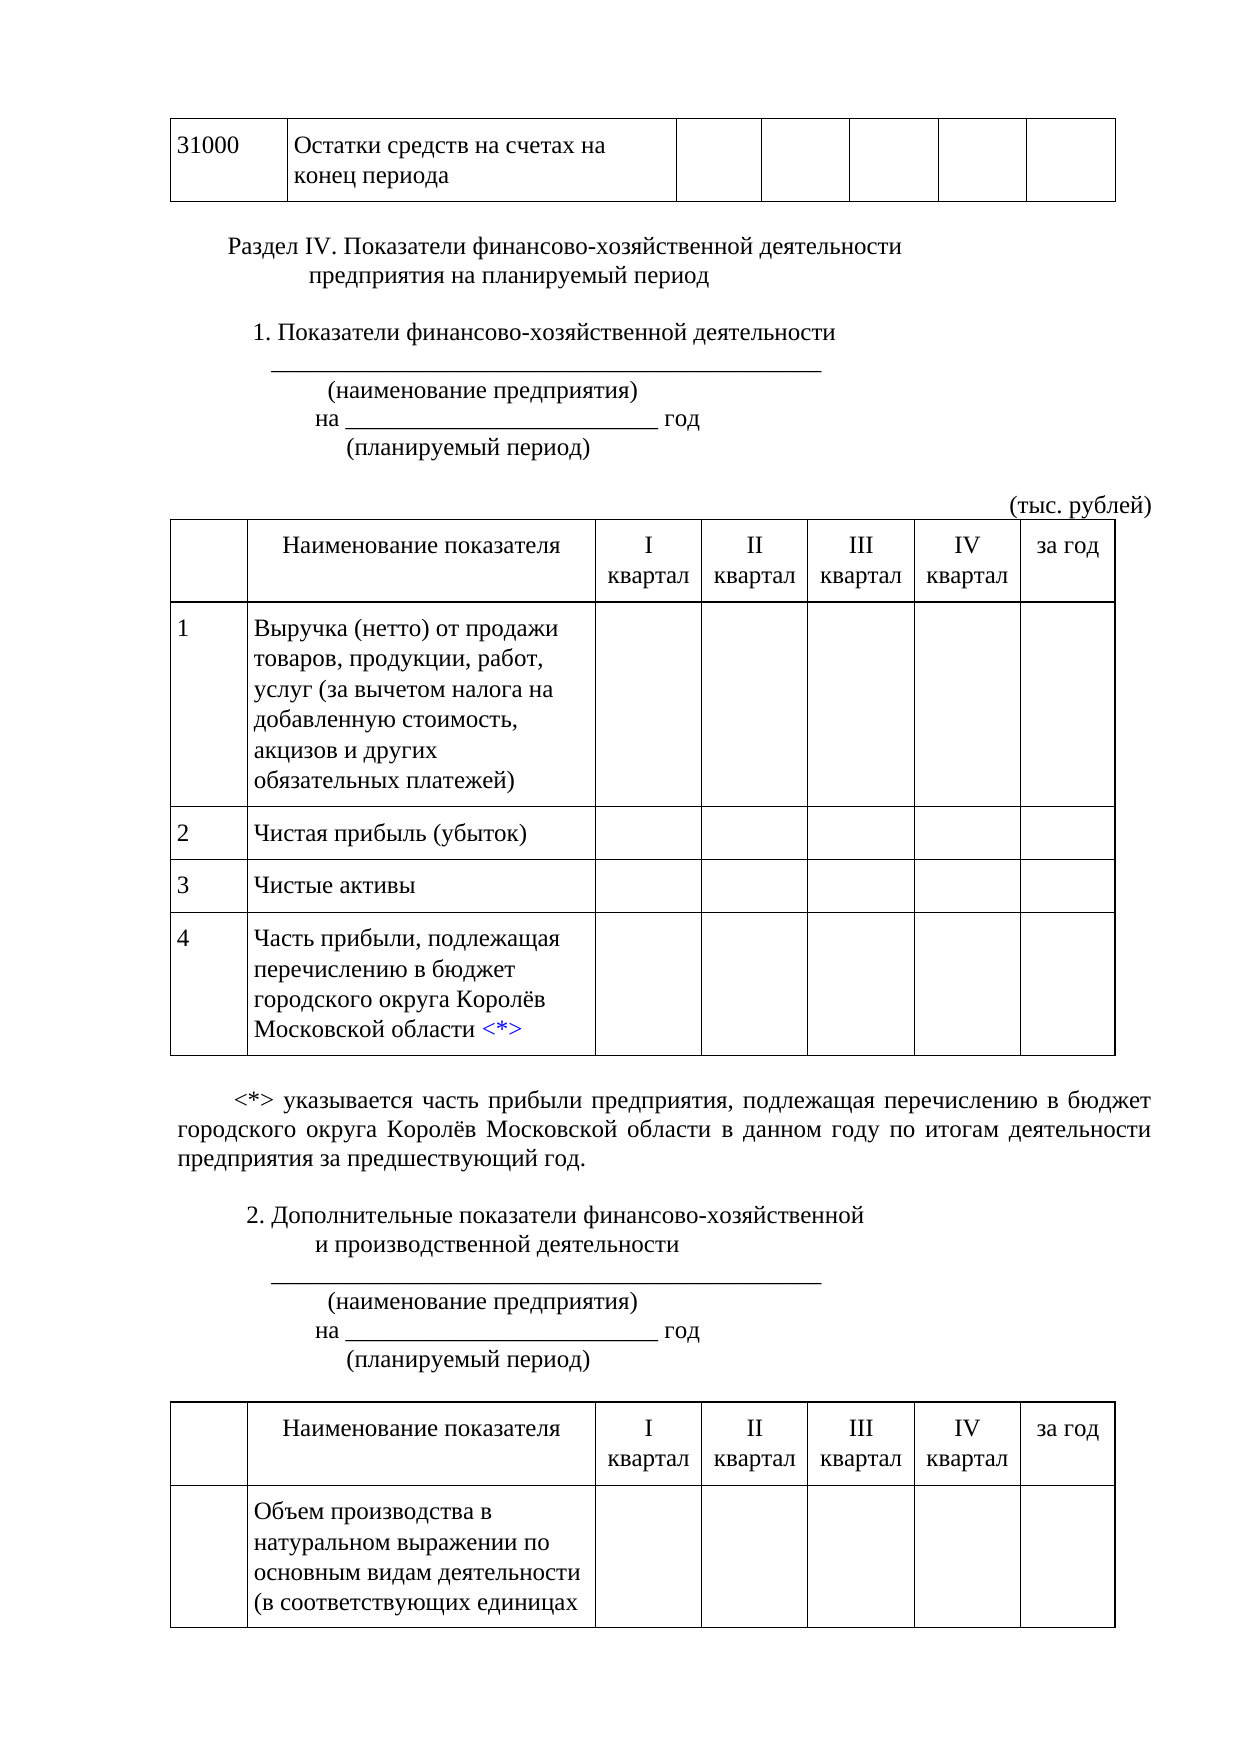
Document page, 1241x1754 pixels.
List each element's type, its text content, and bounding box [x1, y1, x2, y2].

table_cell [702, 807, 807, 859]
text (тыс. рублей) [177, 490, 1152, 518]
text ____________________________________________ [177, 346, 1152, 375]
table_cell [596, 807, 701, 859]
text на _________________________ год [177, 403, 1152, 432]
table_cell [915, 1486, 1020, 1627]
table_header [171, 1403, 247, 1484]
text предприятия на планируемый период [177, 260, 1152, 288]
table_cell [1021, 913, 1114, 1055]
text (наименование предприятия) [177, 375, 1152, 403]
table_header II квартал [702, 1403, 807, 1484]
text <*> указывается часть прибыли предприятия, подлежащая перечислению в бюджет городского округа Королёв Московской области в данном году по итогам деятельности предприятия за предшествующий год. [177, 1085, 1152, 1171]
table_header III квартал [808, 1403, 914, 1484]
table_header Наименование показателя [248, 520, 595, 601]
table_cell 1 [171, 603, 247, 806]
text на _________________________ год [177, 1315, 1152, 1344]
table_header Наименование показателя [248, 1403, 595, 1484]
table_cell [850, 119, 938, 201]
table_cell [939, 119, 1026, 201]
table_cell 31000 [171, 119, 287, 201]
table_cell [762, 119, 849, 201]
table_cell 3 [171, 860, 247, 912]
table_cell [596, 913, 701, 1055]
table_cell [915, 913, 1020, 1055]
table_cell 2 [171, 807, 247, 859]
text и производственной деятельности [177, 1229, 1152, 1258]
table_cell Выручка (нетто) от продажи товаров, продукции, работ, услуг (за вычетом налога на добавленную стоимость, акцизов и других обязательных платежей) [248, 603, 595, 806]
text (планируемый период) [177, 432, 1152, 461]
text Раздел IV. Показатели финансово-хозяйственной деятельности [177, 231, 1152, 260]
table_header IV квартал [915, 520, 1020, 601]
table_cell [915, 807, 1020, 859]
table_cell [702, 860, 807, 912]
table_cell [1021, 603, 1114, 806]
table_header II квартал [702, 520, 807, 601]
text 2. Дополнительные показатели финансово-хозяйственной [177, 1200, 1152, 1229]
text 1. Показатели финансово-хозяйственной деятельности [177, 317, 1152, 346]
table_cell [1027, 119, 1115, 201]
table_cell [808, 913, 914, 1055]
table_cell [171, 1486, 247, 1627]
table_cell [596, 603, 701, 806]
table_cell Чистые активы [248, 860, 595, 912]
table_cell [808, 603, 914, 806]
table_cell [1021, 807, 1114, 859]
table_cell [1021, 860, 1114, 912]
table_header за год [1021, 520, 1114, 601]
table_cell [596, 860, 701, 912]
table_cell [596, 1486, 701, 1627]
table_header [171, 520, 247, 601]
table_cell [808, 807, 914, 859]
table_cell Часть прибыли, подлежащая перечислению в бюджет городского округа Королёв Московской области <*> [248, 913, 595, 1055]
table_cell Чистая прибыль (убыток) [248, 807, 595, 859]
table_cell [808, 860, 914, 912]
table_header I квартал [596, 520, 701, 601]
table_cell [702, 1486, 807, 1627]
table_cell Остатки средств на счетах на конец периода [288, 119, 676, 201]
table_cell [808, 1486, 914, 1627]
table_cell [677, 119, 761, 201]
table_header III квартал [808, 520, 914, 601]
text (наименование предприятия) [177, 1286, 1152, 1315]
table_cell [915, 860, 1020, 912]
text ____________________________________________ [177, 1258, 1152, 1286]
table_header за год [1021, 1403, 1114, 1484]
text (планируемый период) [177, 1344, 1152, 1373]
table_cell 4 [171, 913, 247, 1055]
table_cell [702, 913, 807, 1055]
table_cell [915, 603, 1020, 806]
table_header I квартал [596, 1403, 701, 1484]
table_header IV квартал [915, 1403, 1020, 1484]
table_cell [1021, 1486, 1114, 1627]
table_cell [702, 603, 807, 806]
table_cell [248, 1486, 595, 1627]
